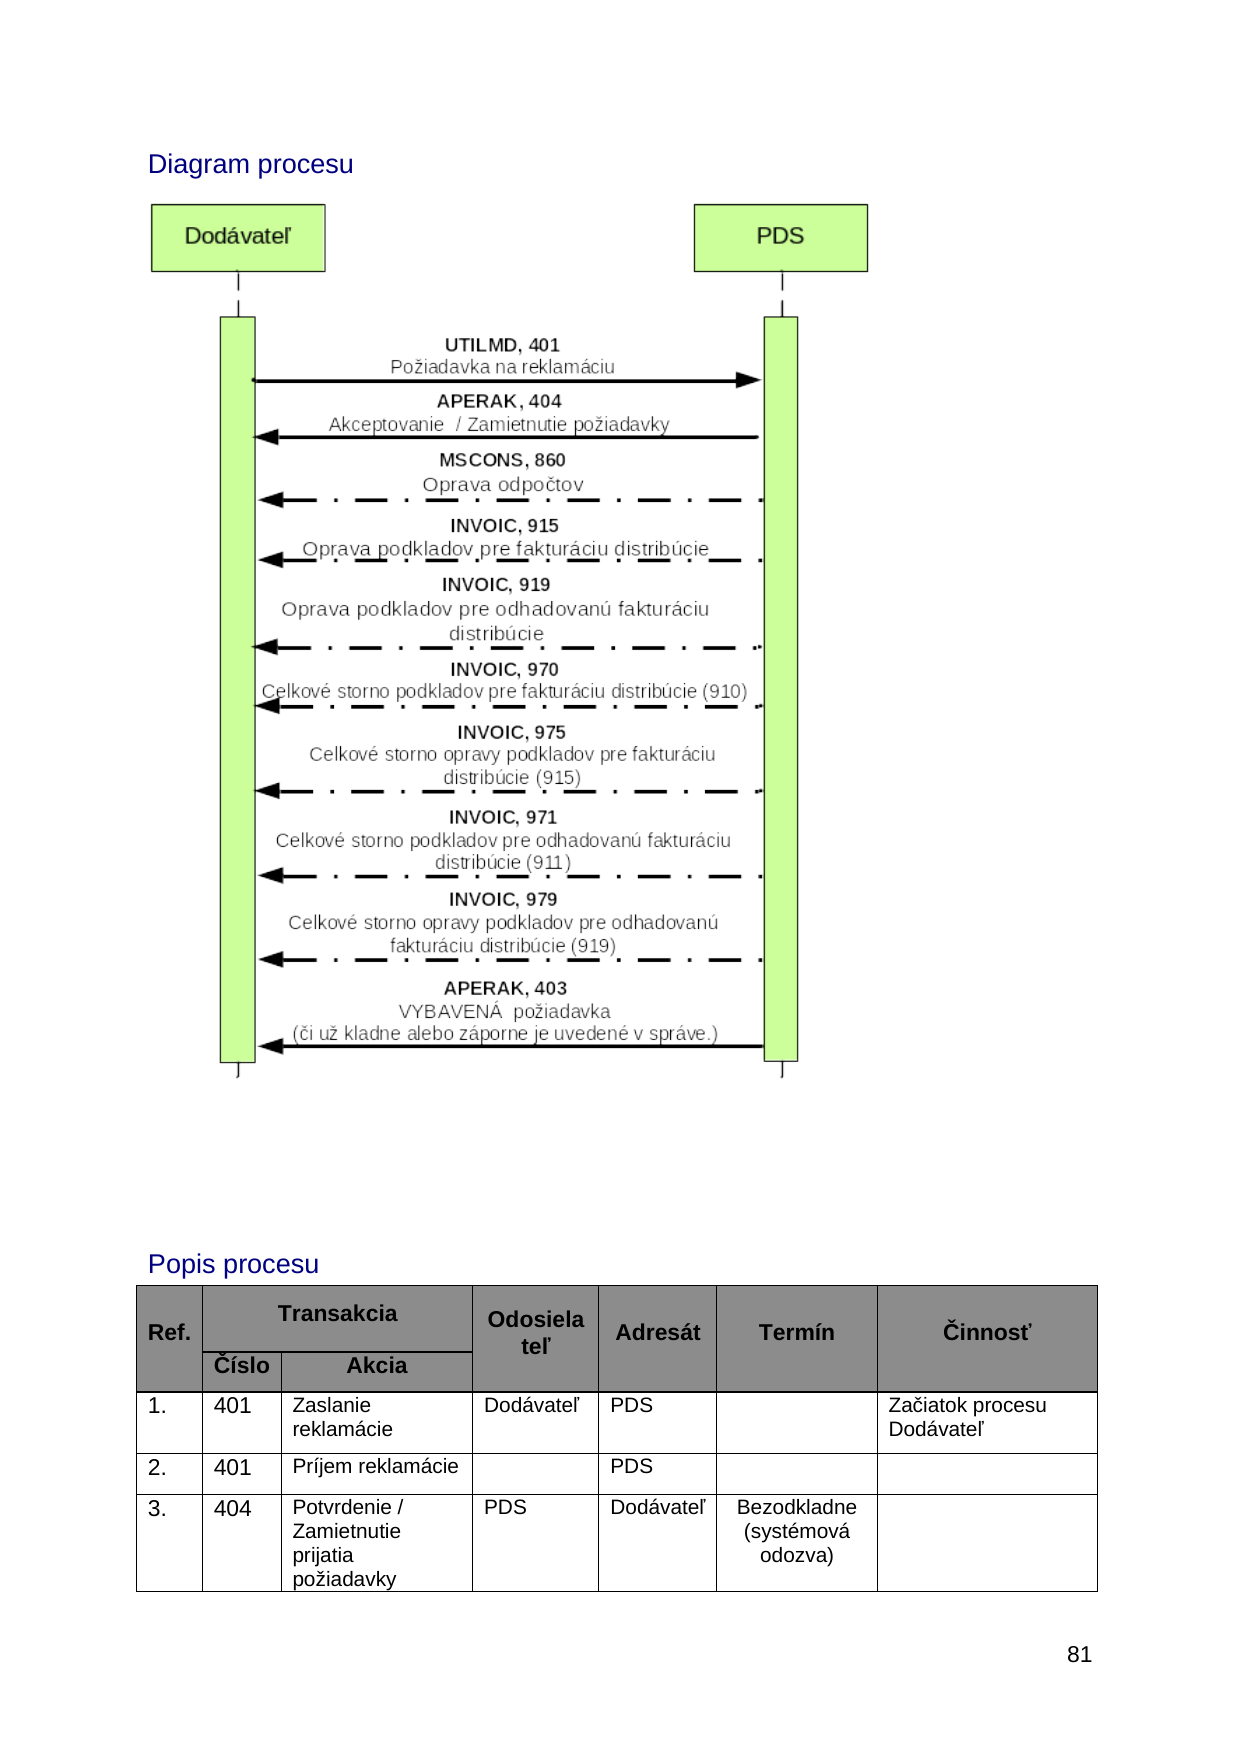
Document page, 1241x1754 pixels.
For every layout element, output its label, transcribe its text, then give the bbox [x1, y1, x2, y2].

table_header Odosielateľ [473, 1286, 598, 1391]
table_cell 1. [137, 1393, 202, 1453]
table_cell [717, 1393, 877, 1453]
table_cell [878, 1454, 1097, 1494]
subtitle Diagram procesu [148, 148, 1092, 179]
table_cell Bezodkladne (systémová odozva) [717, 1495, 877, 1591]
table_cell [717, 1454, 877, 1494]
table_cell 401 [203, 1454, 281, 1494]
table_header Ref. [137, 1286, 202, 1391]
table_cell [282, 1495, 472, 1591]
table_cell [473, 1454, 598, 1494]
table_cell Začiatok procesu Dodávateľ [878, 1393, 1097, 1453]
table_header Adresát [599, 1286, 716, 1391]
table_cell 3. [137, 1495, 202, 1591]
table_cell PDS [599, 1393, 716, 1453]
table_header Činnosť [878, 1286, 1097, 1391]
table_cell Dodávateľ [599, 1495, 716, 1591]
table_cell [878, 1495, 1097, 1591]
table_cell Dodávateľ [473, 1393, 598, 1453]
table_cell 2. [137, 1454, 202, 1494]
table_cell Príjem reklamácie [282, 1454, 472, 1494]
table_header Transakcia [203, 1286, 472, 1351]
table_cell PDS [599, 1454, 716, 1494]
table_cell PDS [473, 1495, 598, 1591]
table_cell 401 [203, 1393, 281, 1453]
table_cell Číslo [203, 1353, 281, 1391]
table_cell Zaslanie reklamácie [282, 1393, 472, 1453]
table_cell 404 [203, 1495, 281, 1591]
subtitle Popis procesu [148, 1248, 1092, 1279]
table_cell Akcia [282, 1353, 472, 1391]
table_header Termín [717, 1286, 877, 1391]
